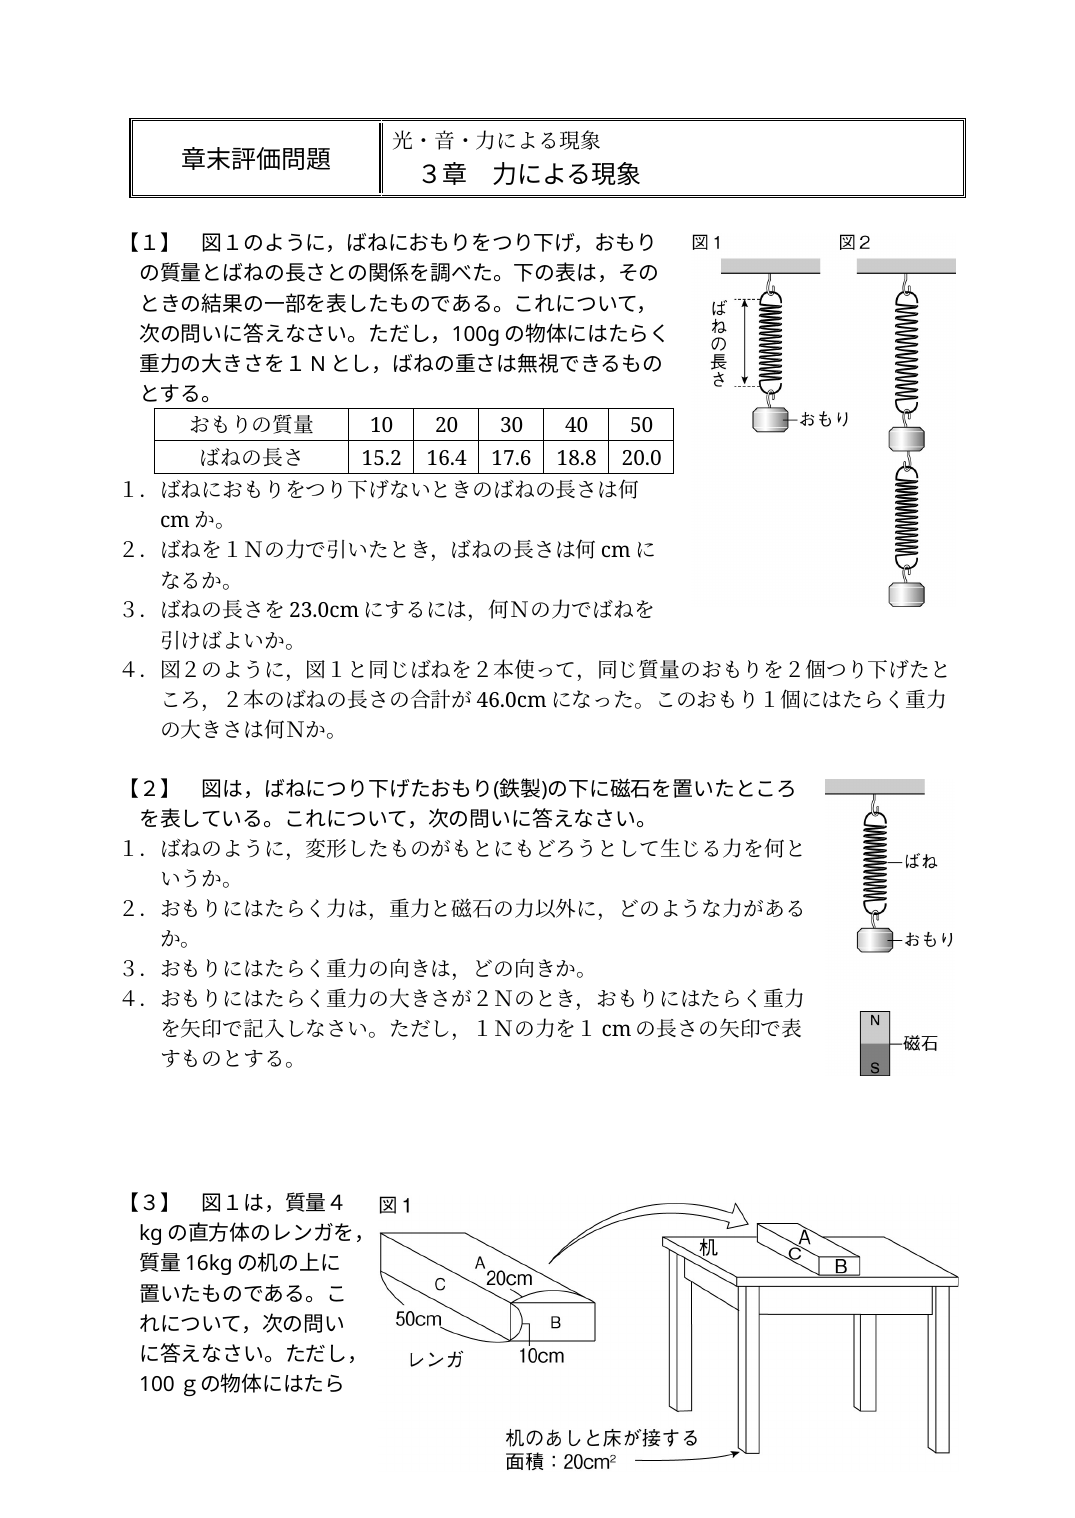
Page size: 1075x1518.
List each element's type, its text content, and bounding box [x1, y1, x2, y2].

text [118, 1186, 957, 1398]
text １．ばねにおもりをつり下げないときのばねの長さは何cmか。 [118, 474, 691, 534]
table_header 章末評価問題 [133, 121, 381, 195]
text ４．おもりにはたらく重力の大きさが２Ｎのとき，おもりにはたらく重力を矢印で記入しなさい。ただし，１Ｎの力を１cmの長さの矢印で表すものとする。 [118, 982, 825, 1072]
table_cell 17.6 [479, 441, 543, 473]
table_cell 16.4 [414, 441, 478, 473]
table_cell 15.2 [349, 441, 413, 473]
text ４．図２のように，図１と同じばねを２本使って，同じ質量のおもりを２個つり下げたところ，２本のばねの長さの合計が46.0cmになった。このおもり１個にはたらく重力の大きさは何Ｎか。 [118, 654, 957, 744]
table_header 20 [414, 409, 478, 440]
table_header 光・音・力による現象 ３章 力による現象 [381, 121, 963, 195]
text 【１】 図１のように，ばねにおもりをつり下げ，おもりの質量とばねの長さとの関係を調べた。下の表は，そのときの結果の一部を表したものである。これについて，次の問いに答えなさい。ただし，100gの物体にはたらく重力の大きさを１Nとし，ばねの重さは無視できるものとする。 [118, 226, 957, 408]
text １．ばねのように，変形したものがもとにもどろうとして生じる力を何というか。 [118, 833, 825, 893]
text ２．ばねを１Ｎの力で引いたとき，ばねの長さは何cmになるか。 [118, 534, 691, 594]
table_header 10 [349, 409, 413, 440]
picture [378, 1195, 959, 1472]
table_header 40 [544, 409, 608, 440]
text ３．ばねの長さを23.0cmにするには，何Ｎの力でばねを引けばよいか。 [118, 594, 957, 654]
text ２．おもりにはたらく力は，重力と磁石の力以外に，どのような力があるか。 [118, 893, 825, 952]
table_header おもりの質量〔g〕 [155, 409, 348, 440]
picture [691, 233, 956, 607]
table_cell 18.8 [544, 441, 608, 473]
table_cell 20.0 [609, 441, 673, 473]
picture [825, 779, 956, 1076]
text 【２】 図は，ばねにつり下げたおもり(鉄製)の下に磁石を置いたところを表している。これについて，次の問いに答えなさい。 [118, 772, 957, 833]
text ３．おもりにはたらく重力の向きは，どの向きか。 [118, 952, 825, 982]
table_header 30 [479, 409, 543, 440]
table_header 50 [609, 409, 673, 440]
table_cell ばねの長さ〔cm〕 [155, 441, 348, 473]
